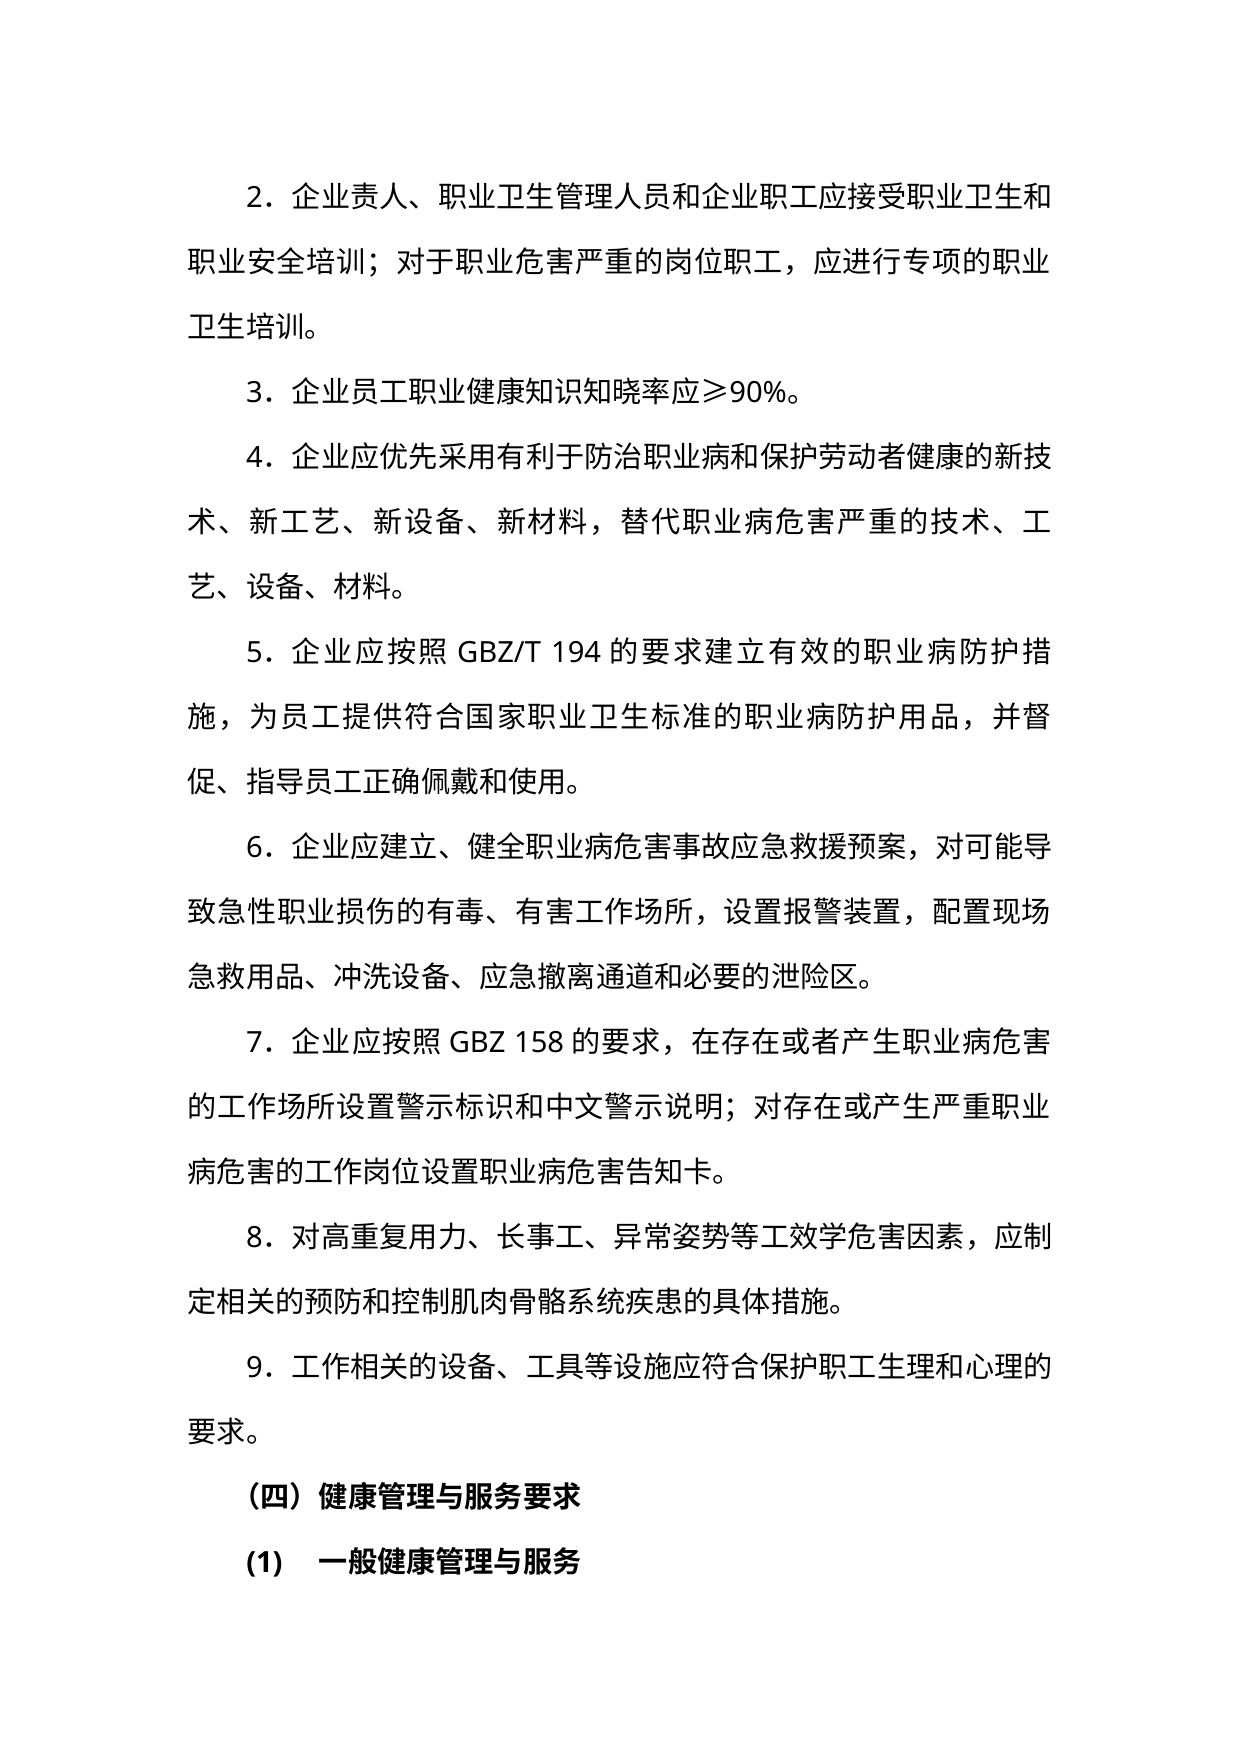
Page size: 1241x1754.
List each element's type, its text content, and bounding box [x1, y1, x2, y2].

list 一般健康管理与服务 [187, 1527, 1053, 1592]
list 健康管理与服务要求 [187, 1462, 1053, 1527]
list 企业应按照GBZ/T 194的要求建立有效的职业病防护措施，为员工提供符合国家职业卫生标准的职业病防护用品，并督促、指导员工正确佩戴和使用。 [187, 617, 1053, 812]
list 对高重复用力、长事工、异常姿势等工效学危害因素，应制定相关的预防和控制肌肉骨骼系统疾患的具体措施。 [187, 1202, 1053, 1332]
list 企业应按照GBZ 158的要求，在存在或者产生职业病危害的工作场所设置警示标识和中文警示说明；对存在或产生严重职业病危害的工作岗位设置职业病危害告知卡。 [187, 1007, 1053, 1202]
list 企业应优先采用有利于防治职业病和保护劳动者健康的新技术、新工艺、新设备、新材料，替代职业病危害严重的技术、工艺、设备、材料。 [187, 422, 1053, 617]
list 企业员工职业健康知识知晓率应≥90%。 [187, 357, 1053, 422]
list 企业责人、职业卫生管理人员和企业职工应接受职业卫生和职业安全培训；对于职业危害严重的岗位职工，应进行专项的职业卫生培训。 [187, 162, 1053, 357]
list 工作相关的设备、工具等设施应符合保护职工生理和心理的要求。 [187, 1332, 1053, 1462]
list 企业应建立、健全职业病危害事故应急救援预案，对可能导致急性职业损伤的有毒、有害工作场所，设置报警装置，配置现场急救用品、冲洗设备、应急撤离通道和必要的泄险区。 [187, 812, 1053, 1007]
